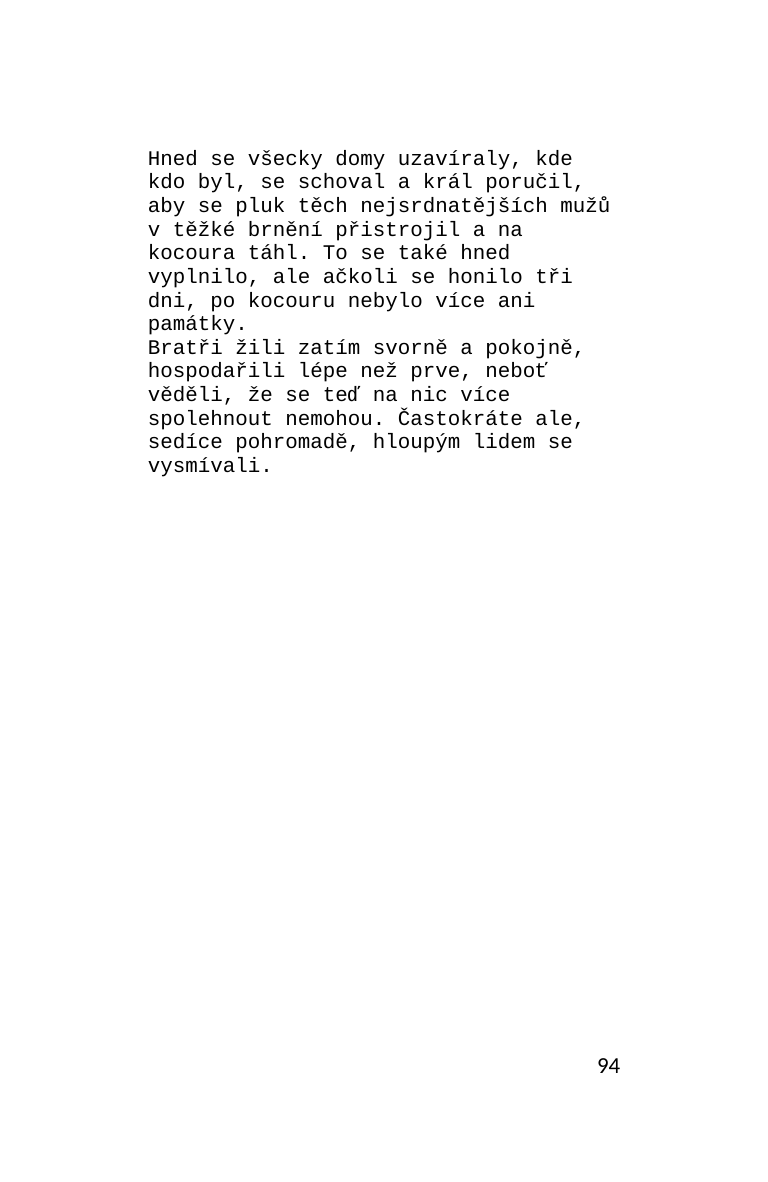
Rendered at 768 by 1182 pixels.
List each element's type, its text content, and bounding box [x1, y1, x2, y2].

text Hned se všecky domy uzavíraly, kde kdo byl, se schoval a král poručil, aby se pluk těch nejsrdnatějších mužů v těžké brnění přistrojil a na kocoura táhl. To se také hned vyplnilo, ale ačkoli se honilo tři dni, po kocouru nebylo více ani památky. [148, 148, 620, 337]
text Bratři žili zatím svorně a pokojně, hospodařili lépe než prve, neboť věděli, že se teď na nic více spolehnout nemohou. Častokráte ale, sedíce pohromadě, hloupým lidem se vysmívali. [148, 337, 620, 479]
